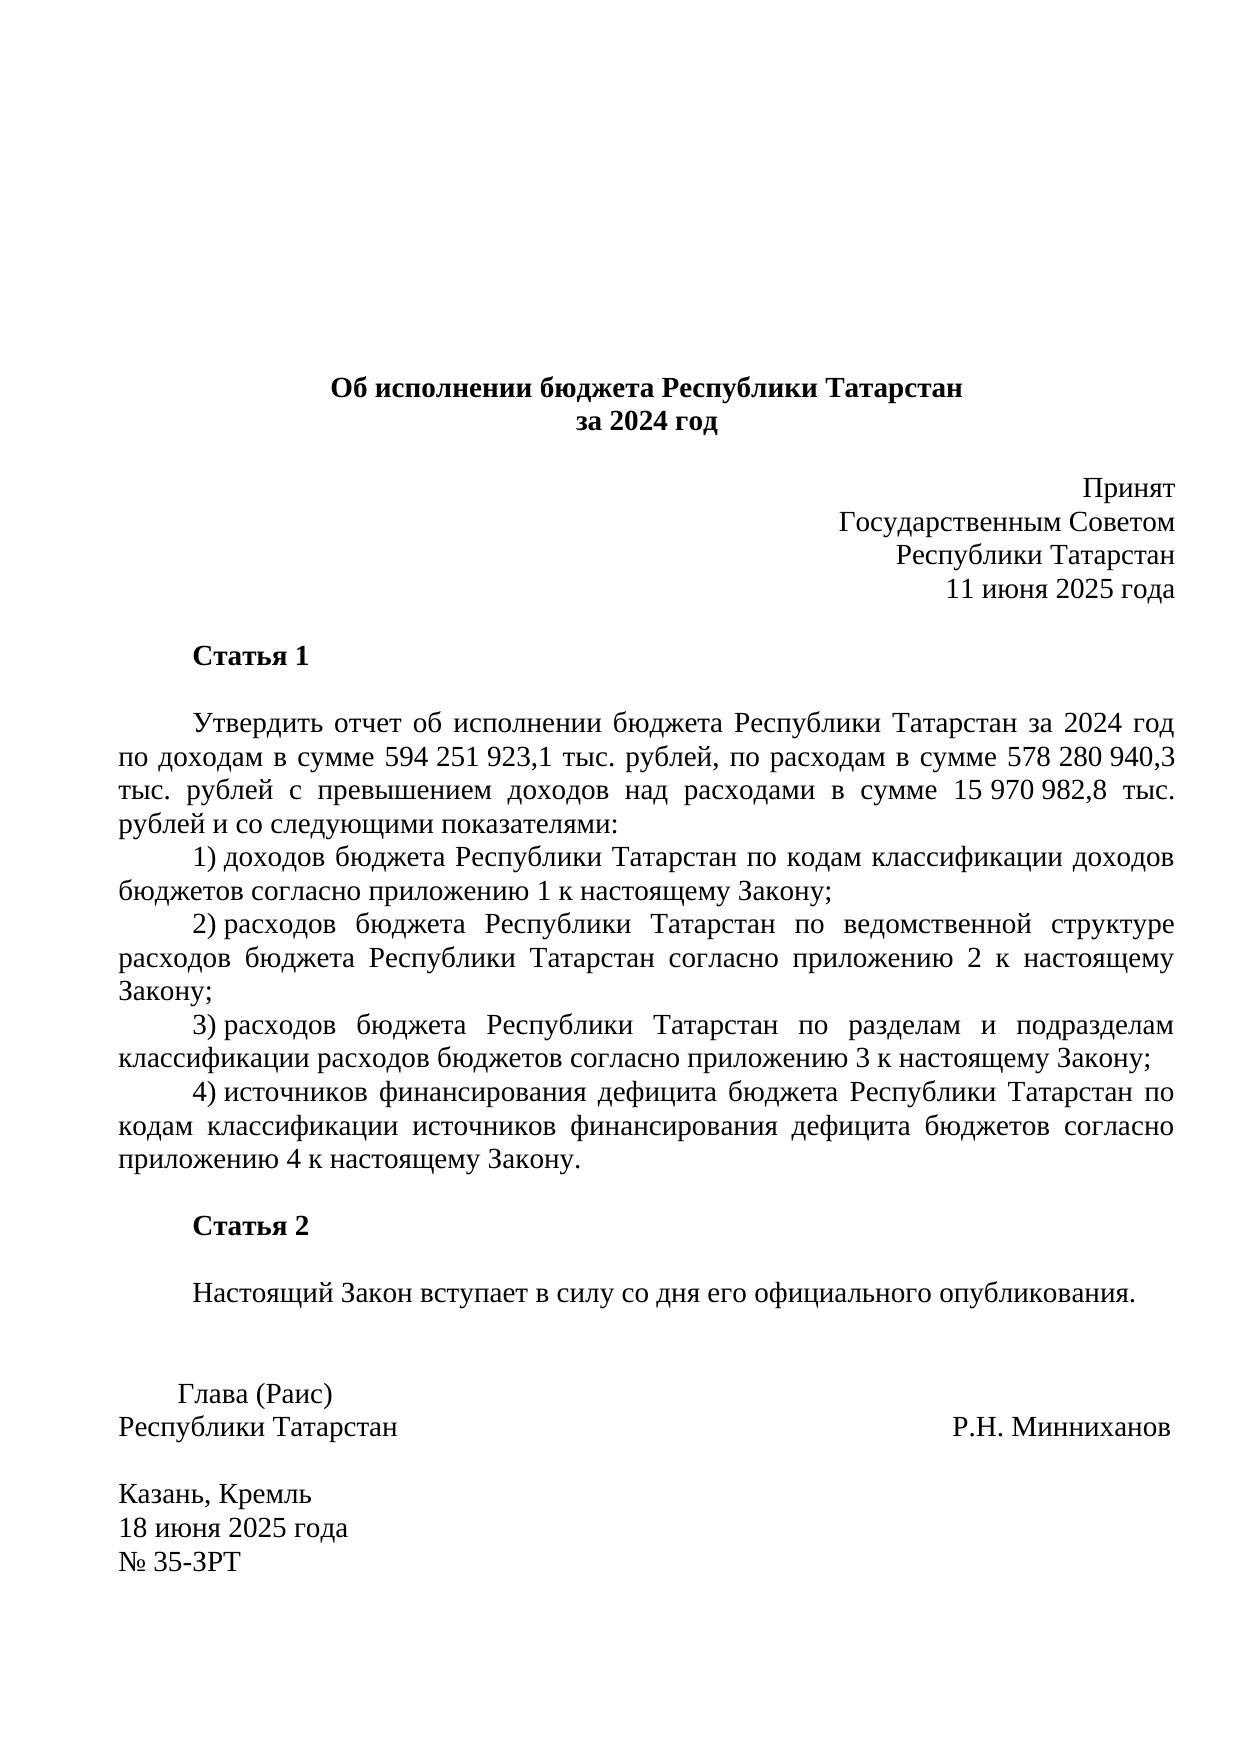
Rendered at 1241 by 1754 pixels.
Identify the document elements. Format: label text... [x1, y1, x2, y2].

text Республики Татарстан [118, 537, 1175, 571]
text Казань, Кремль [118, 1477, 1175, 1510]
text 3) расходов бюджета Республики Татарстан по разделам и подразделам классификации расходов бюджетов согласно приложению 3 к настоящему Закону; [118, 1007, 1175, 1074]
text Глава (Раис) [118, 1376, 1175, 1409]
title за 2024 год [118, 403, 1175, 437]
text 18 июня 2025 года [118, 1510, 1175, 1544]
text Утвердить отчет об исполнении бюджета Республики Татарстан за 2024 год по доходам в сумме 594 251 923,1 тыс. рублей, по расходам в сумме 578 280 940,3 тыс. рублей с превышением доходов над расходами в сумме 15 970 982,8 тыс. рублей и со следующими показателями: [118, 705, 1175, 839]
text 2) расходов бюджета Республики Татарстан по ведомственной структуре расходов бюджета Республики Татарстан согласно приложению 2 к настоящему Закону; [118, 906, 1175, 1007]
text № 35-ЗРТ [118, 1544, 1175, 1577]
title Об исполнении бюджета Республики Татарстан [118, 370, 1175, 403]
text Статья 2 [118, 1208, 1175, 1242]
text 11 июня 2025 года [118, 571, 1175, 604]
text Государственным Советом [118, 504, 1175, 537]
text Настоящий Закон вступает в силу со дня его официального опубликования. [118, 1275, 1175, 1309]
text 1) доходов бюджета Республики Татарстан по кодам классификации доходов бюджетов согласно приложению 1 к настоящему Закону; [118, 839, 1175, 906]
text 4) источников финансирования дефицита бюджета Республики Татарстан по кодам классификации источников финансирования дефицита бюджетов согласно приложению 4 к настоящему Закону. [118, 1074, 1175, 1175]
text Республики Татарстан Р.Н. Минниханов [118, 1409, 1175, 1443]
text Принят [118, 470, 1175, 504]
text Статья 1 [118, 638, 1175, 672]
